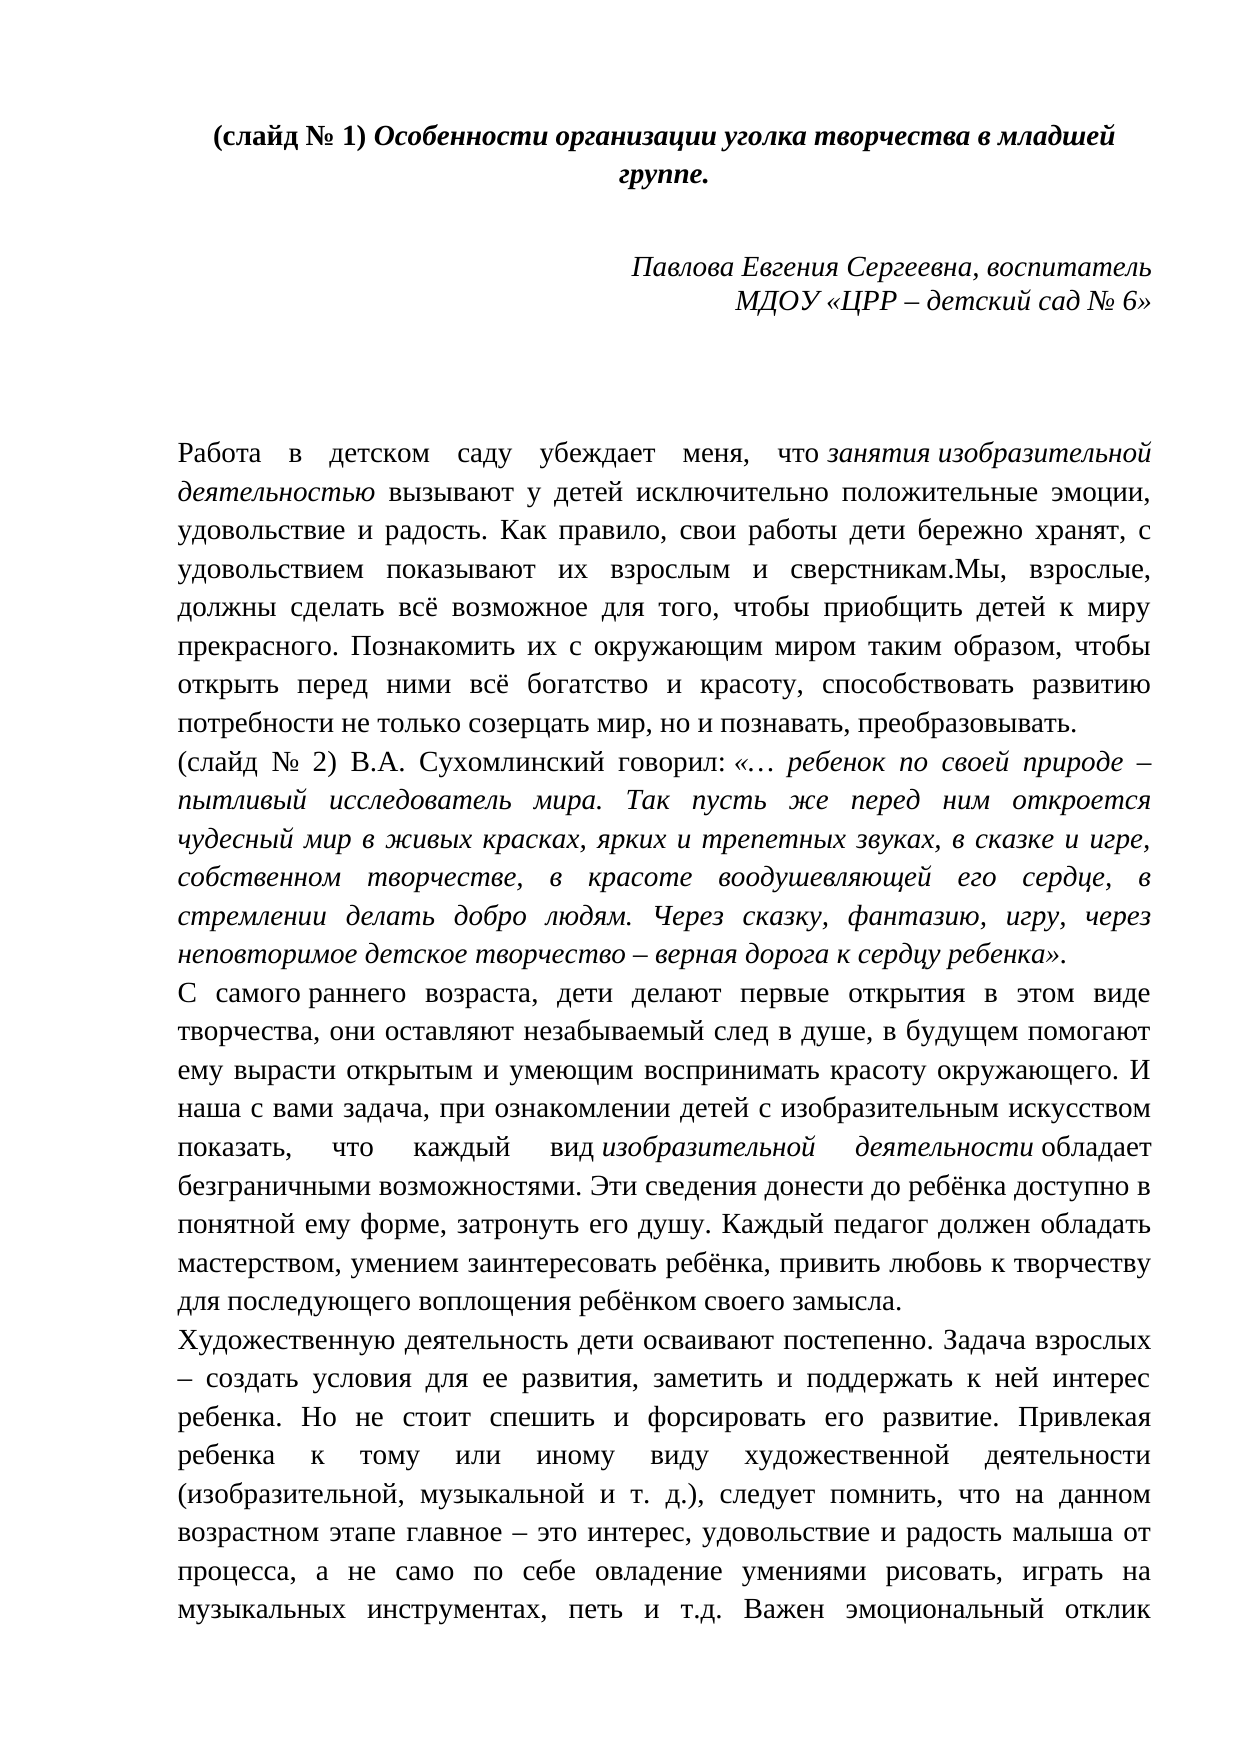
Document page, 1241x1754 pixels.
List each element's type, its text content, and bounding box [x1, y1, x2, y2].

text Павлова Евгения Сергеевна, воспитатель [177, 249, 1152, 283]
text МДОУ «ЦРР – детский сад № 6» [177, 283, 1152, 317]
text (слайд № 1) Особенности организации уголка творчества в младшей группе. [177, 118, 1152, 190]
text (слайд № 2) В.А. Сухомлинский говорил: «… ребенок по своей природе – пытливый исследователь мира. Так пусть же перед ним откроется чудесный мир в живых красках, ярких и трепетных звуках, в сказке и игре, собственном творчестве, в красоте воодушевляющей его сердце, в стремлении делать добро людям. Через сказку, фантазию, игру, через неповторимое детское творчество – верная дорога к сердцу ребенка». [177, 744, 1152, 970]
text С самого раннего возраста, дети делают первые открытия в этом виде творчества, они оставляют незабываемый след в душе, в будущем помогают ему вырасти открытым и умеющим воспринимать красоту окружающего. И наша с вами задача, при ознакомлении детей с изобразительным искусством показать, что каждый вид изобразительной деятельности обладает безграничными возможностями. Эти сведения донести до ребёнка доступно в понятной ему форме, затронуть его душу. Каждый педагог должен обладать мастерством, умением заинтересовать ребёнка, привить любовь к творчеству для последующего воплощения ребёнком своего замысла. [177, 975, 1152, 1317]
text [177, 1322, 1152, 1625]
text Работа в детском саду убеждает меня, что занятия изобразительной деятельностью вызывают у детей исключительно положительные эмоции, удовольствие и радость. Как правило, свои работы дети бережно хранят, с удовольствием показывают их взрослым и сверстникам.Мы, взрослые, должны сделать всё возможное для того, чтобы приобщить детей к миру прекрасного. Познакомить их с окружающим миром таким образом, чтобы открыть перед ними всё богатство и красоту, способствовать развитию потребности не только созерцать мир, но и познавать, преобразовывать. [177, 435, 1152, 739]
